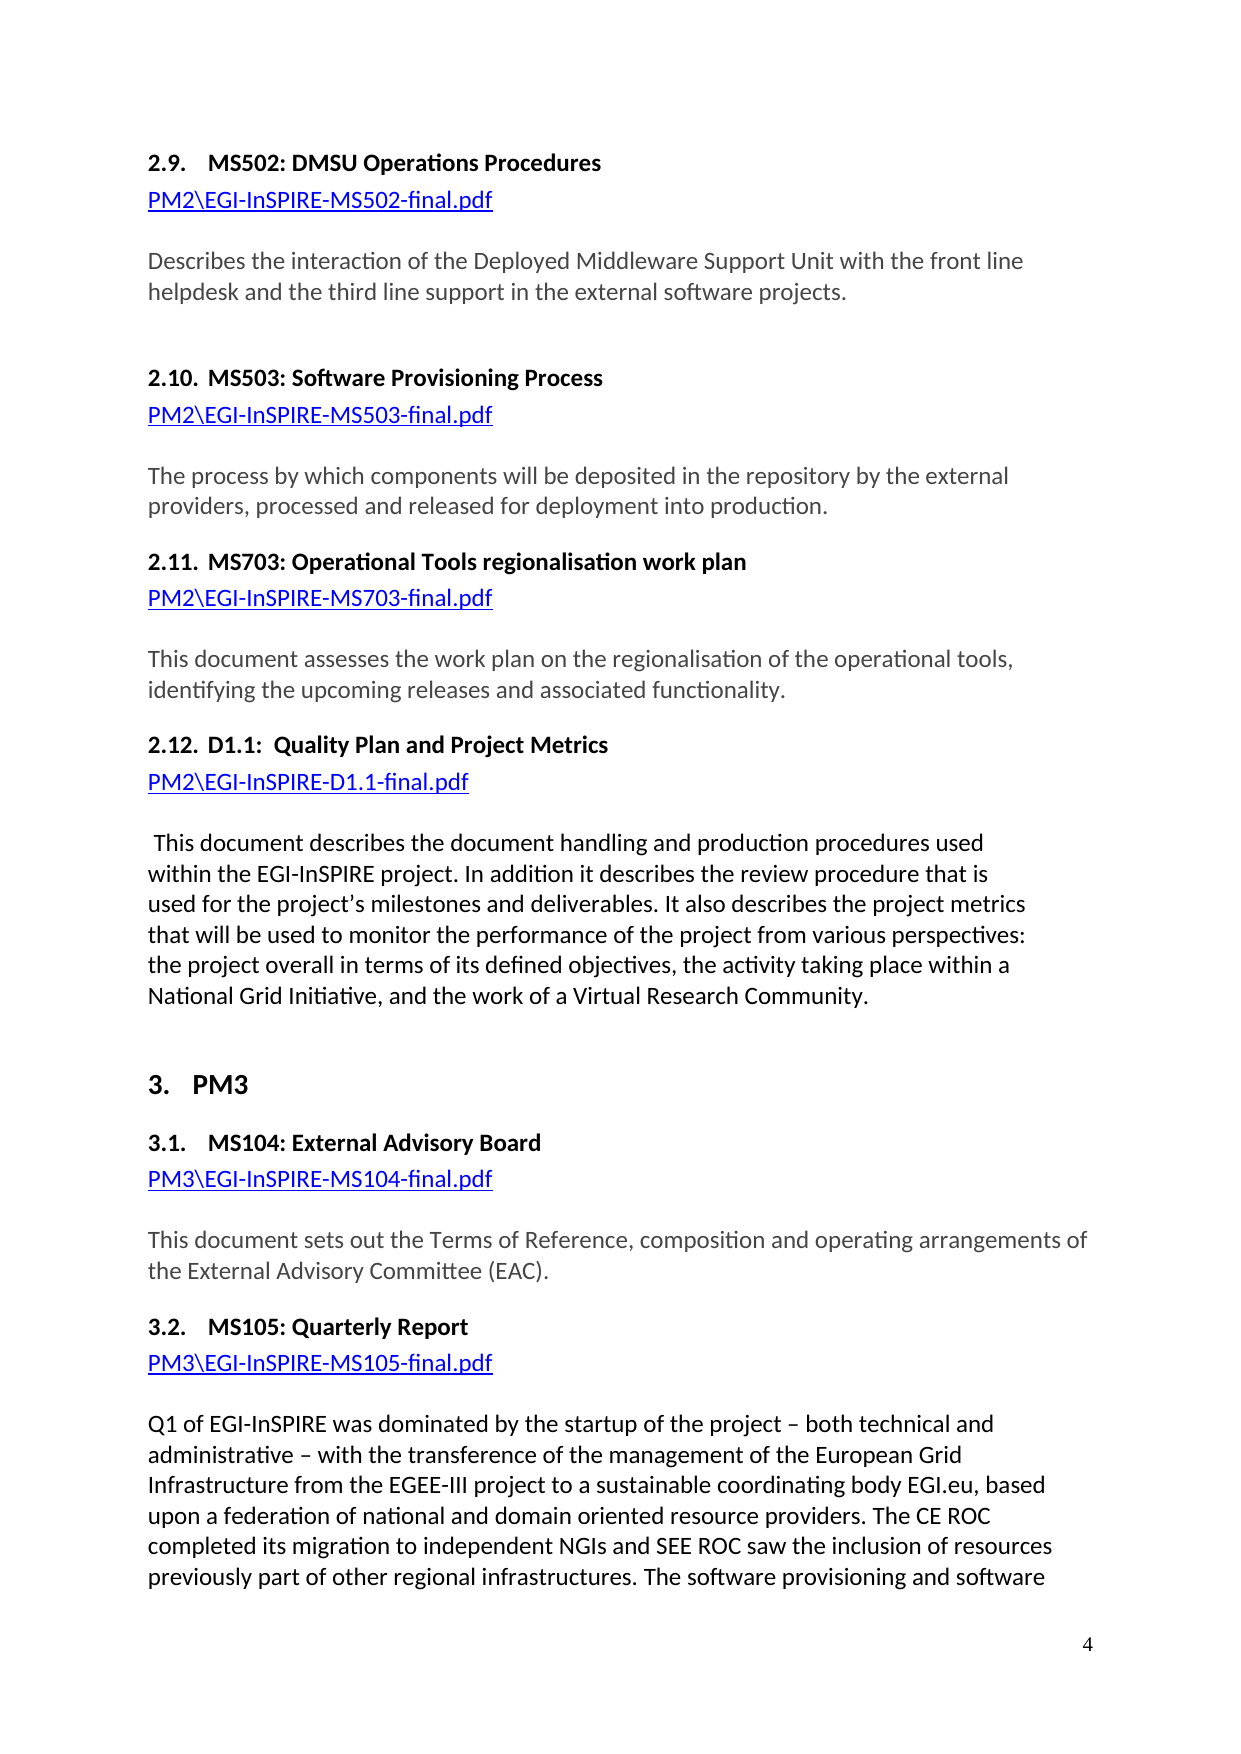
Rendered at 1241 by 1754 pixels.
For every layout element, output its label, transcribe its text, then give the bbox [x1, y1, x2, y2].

table_header This document describes the document handling and production procedures used within the EGI-InSPIRE project. In addition it describes the review procedure that is used for the project’s milestones and deliverables. It also describes the project metrics that will be used to monitor the performance of the project from various perspectives: the project overall in terms of its defined objectives, the activity taking place within a National Grid Initiative, and the work of a Virtual Research Community. [136, 828, 1043, 1011]
subtitle MS703: Operational Tools regionalisation work plan [148, 546, 1093, 576]
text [148, 1408, 1093, 1592]
text PM2\EGI-InSPIRE-MS503-final.pdf [148, 399, 1093, 429]
subtitle MS502: DMSU Operations Procedures [148, 148, 1093, 178]
subtitle MS503: Software Provisioning Process [148, 362, 1093, 392]
text This document sets out the Terms of Reference, composition and operating arrangements of the External Advisory Committee (EAC). [148, 1224, 1093, 1286]
text PM3\EGI-InSPIRE-MS105-final.pdf [148, 1347, 1093, 1378]
text This document assesses the work plan on the regionalisation of the operational tools, identifying the upcoming releases and associated functionality. [148, 644, 1093, 705]
text PM3\EGI-InSPIRE-MS104-final.pdf [148, 1163, 1093, 1194]
subtitle D1.1: Quality Plan and Project Metrics [148, 730, 1093, 760]
text The process by which components will be deposited in the repository by the external providers, processed and released for deployment into production. [148, 460, 1093, 521]
subtitle MS105: Quarterly Report [148, 1311, 1093, 1341]
text PM2\EGI-InSPIRE-MS703-final.pdf [148, 583, 1093, 613]
text Describes the interaction of the Deployed Middleware Support Unit with the front line helpdesk and the third line support in the external software projects. [148, 245, 1093, 306]
subtitle PM3 [148, 1066, 1093, 1102]
text PM2\EGI-InSPIRE-MS502-final.pdf [148, 184, 1093, 215]
text PM2\EGI-InSPIRE-D1.1-final.pdf [148, 766, 1093, 797]
subtitle MS104: External Advisory Board [148, 1127, 1093, 1157]
